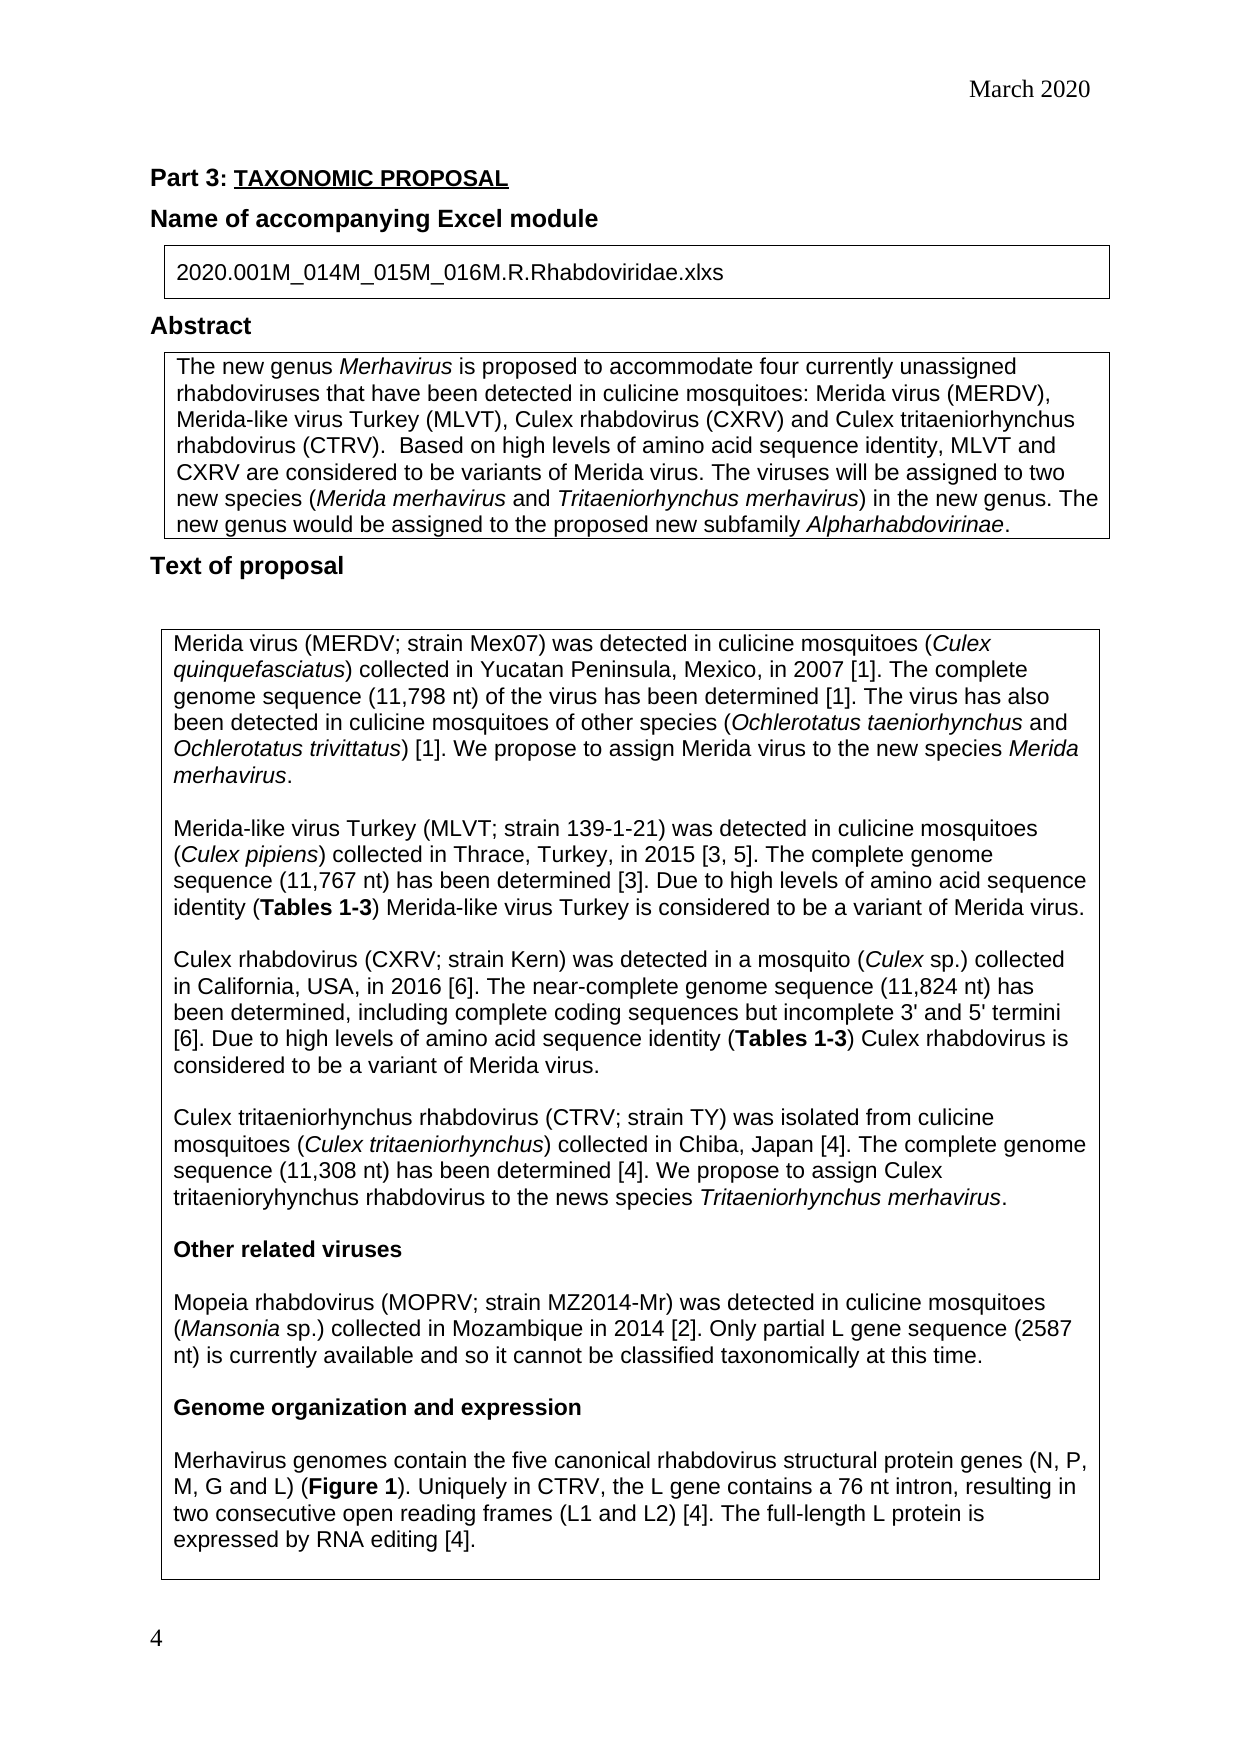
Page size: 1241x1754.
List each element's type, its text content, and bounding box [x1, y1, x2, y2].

table_header The new genus Merhavirus is proposed to accommodate four currently unassigned rhabdoviruses that have been detected in culicine mosquitoes: Merida virus (MERDV), Merida-like virus Turkey (MLVT), Culex rhabdovirus (CXRV) and Culex tritaeniorhynchus rhabdovirus (CTRV). Based on high levels of amino acid sequence identity, MLVT and CXRV are considered to be variants of Merida virus. The viruses will be assigned to two new species (Merida merhavirus and Tritaeniorhynchus merhavirus) in the new genus. The new genus would be assigned to the proposed new subfamily Alpharhabdovirinae. [165, 353, 1109, 538]
text Abstract [150, 311, 1090, 340]
text Text of proposal [150, 551, 1090, 580]
table_header 2020.001M_014M_015M_016M.R.Rhabdoviridae.xlxs [165, 246, 1109, 297]
text Name of accompanying Excel module [150, 204, 1090, 232]
text Part 3: TAXONOMIC PROPOSAL [150, 162, 1090, 191]
table_header [150, 593, 1111, 1580]
